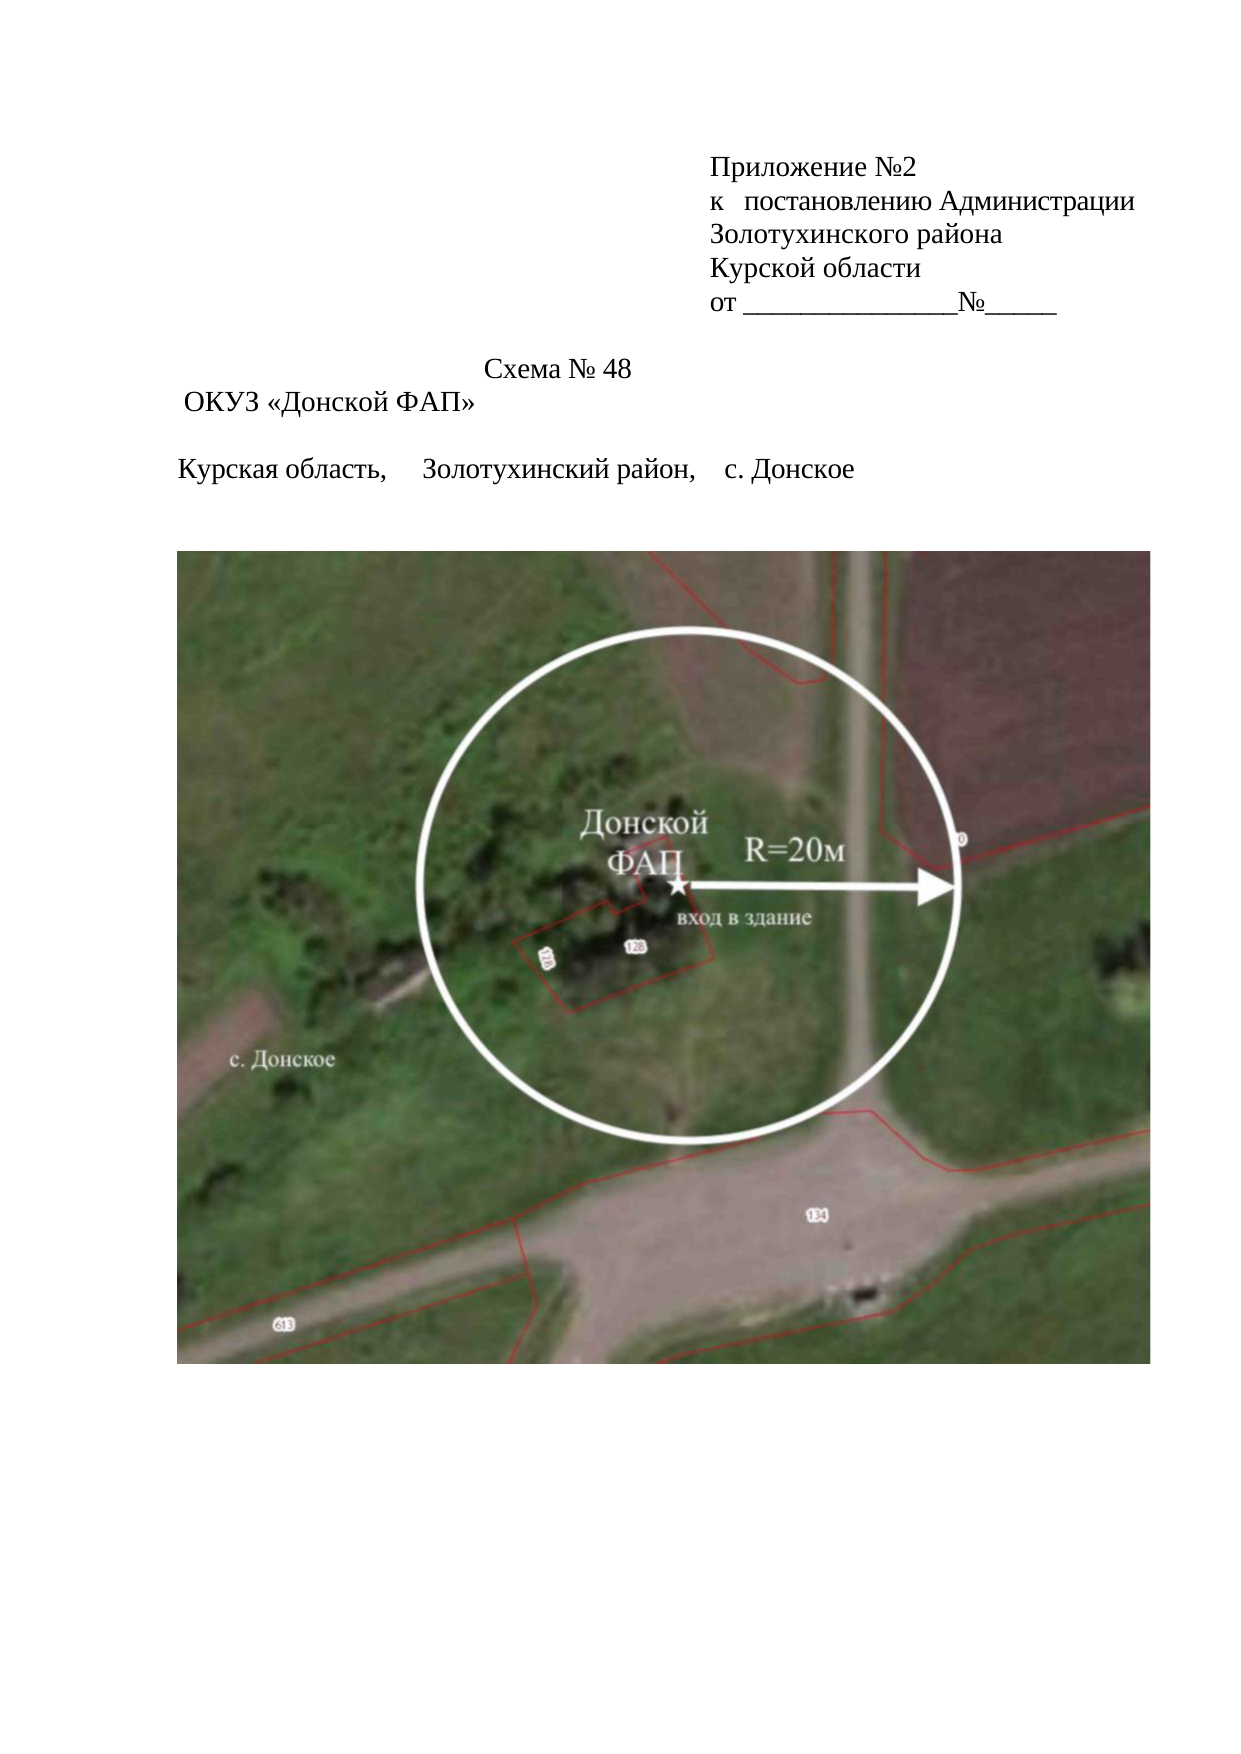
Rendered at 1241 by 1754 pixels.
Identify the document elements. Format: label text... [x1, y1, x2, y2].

text от _______________№_____ [709, 284, 1151, 318]
text Курской области [709, 251, 1151, 284]
text Схема № 48 [483, 351, 1151, 384]
text Курская область, Золотухинский район, с. Донское [177, 451, 1151, 484]
text ОКУЗ «Донской ФАП» [183, 384, 1151, 418]
text Золотухинского района [709, 217, 1151, 251]
text к постановлению Администрации [709, 183, 1151, 217]
picture [177, 551, 1151, 1364]
text Приложение №2 [709, 150, 1151, 183]
